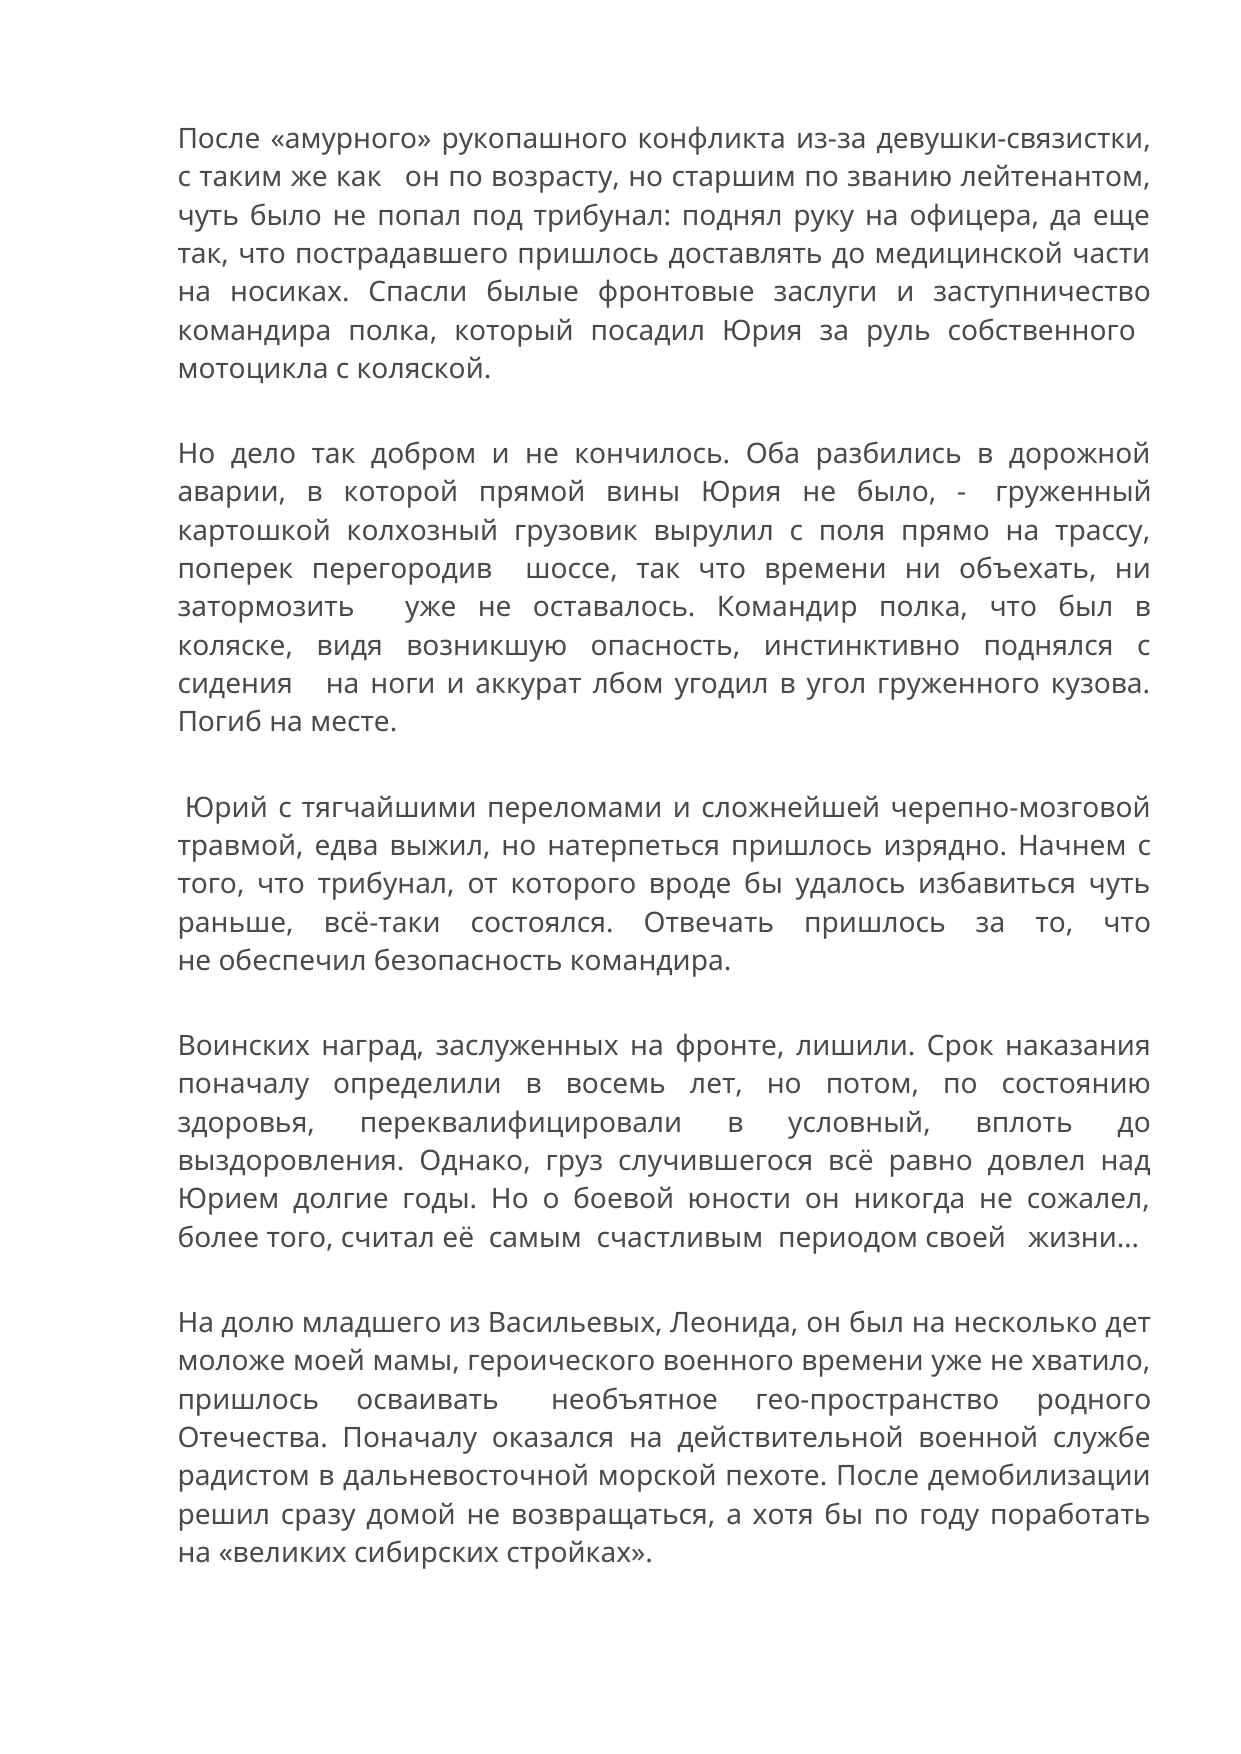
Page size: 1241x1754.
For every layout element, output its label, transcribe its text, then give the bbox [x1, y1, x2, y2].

text Юрий с тягчайшими переломами и сложнейшей черепно-мозговой травмой, едва выжил, но натерпеться пришлось изрядно. Начнем с того, что трибунал, от которого вроде бы удалось избавиться чуть раньше, всё-таки состоялся. Отвечать пришлось за то, что не обеспечил безопасность командира. [177, 787, 1152, 978]
text После «амурного» рукопашного конфликта из-за девушки-связистки, с таким же как он по возрасту, но старшим по званию лейтенантом, чуть было не попал под трибунал: поднял руку на офицера, да еще так, что пострадавшего пришлось доставлять до медицинской части на носиках. Спасли былые фронтовые заслуги и заступничество командира полка, который посадил Юрия за руль собственного мотоцикла с коляской. [177, 118, 1152, 386]
text Но дело так добром и не кончилось. Оба разбились в дорожной аварии, в которой прямой вины Юрия не было, - груженный картошкой колхозный грузовик вырулил с поля прямо на трассу, поперек перегородив шоссе, так что времени ни объехать, ни затормозить уже не оставалось. Командир полка, что был в коляске, видя возникшую опасность, инстинктивно поднялся с сидения на ноги и аккурат лбом угодил в угол груженного кузова. Погиб на месте. [177, 433, 1152, 740]
text На долю младшего из Васильевых, Леонида, он был на несколько дет моложе моей мамы, героического военного времени уже не хватило, пришлось осваивать необъятное гео-пространство родного Отечества. Поначалу оказался на действительной военной службе радистом в дальневосточной морской пехоте. После демобилизации решил сразу домой не возвращаться, а хотя бы по году поработать на «великих сибирских стройках». [177, 1302, 1152, 1571]
text Воинских наград, заслуженных на фронте, лишили. Срок наказания поначалу определили в восемь лет, но потом, по состоянию здоровья, переквалифицировали в условный, вплоть до выздоровления. Однако, груз случившегося всё равно довлел над Юрием долгие годы. Но о боевой юности он никогда не сожалел, более того, считал её самым счастливым периодом своей жизни… [177, 1025, 1152, 1255]
